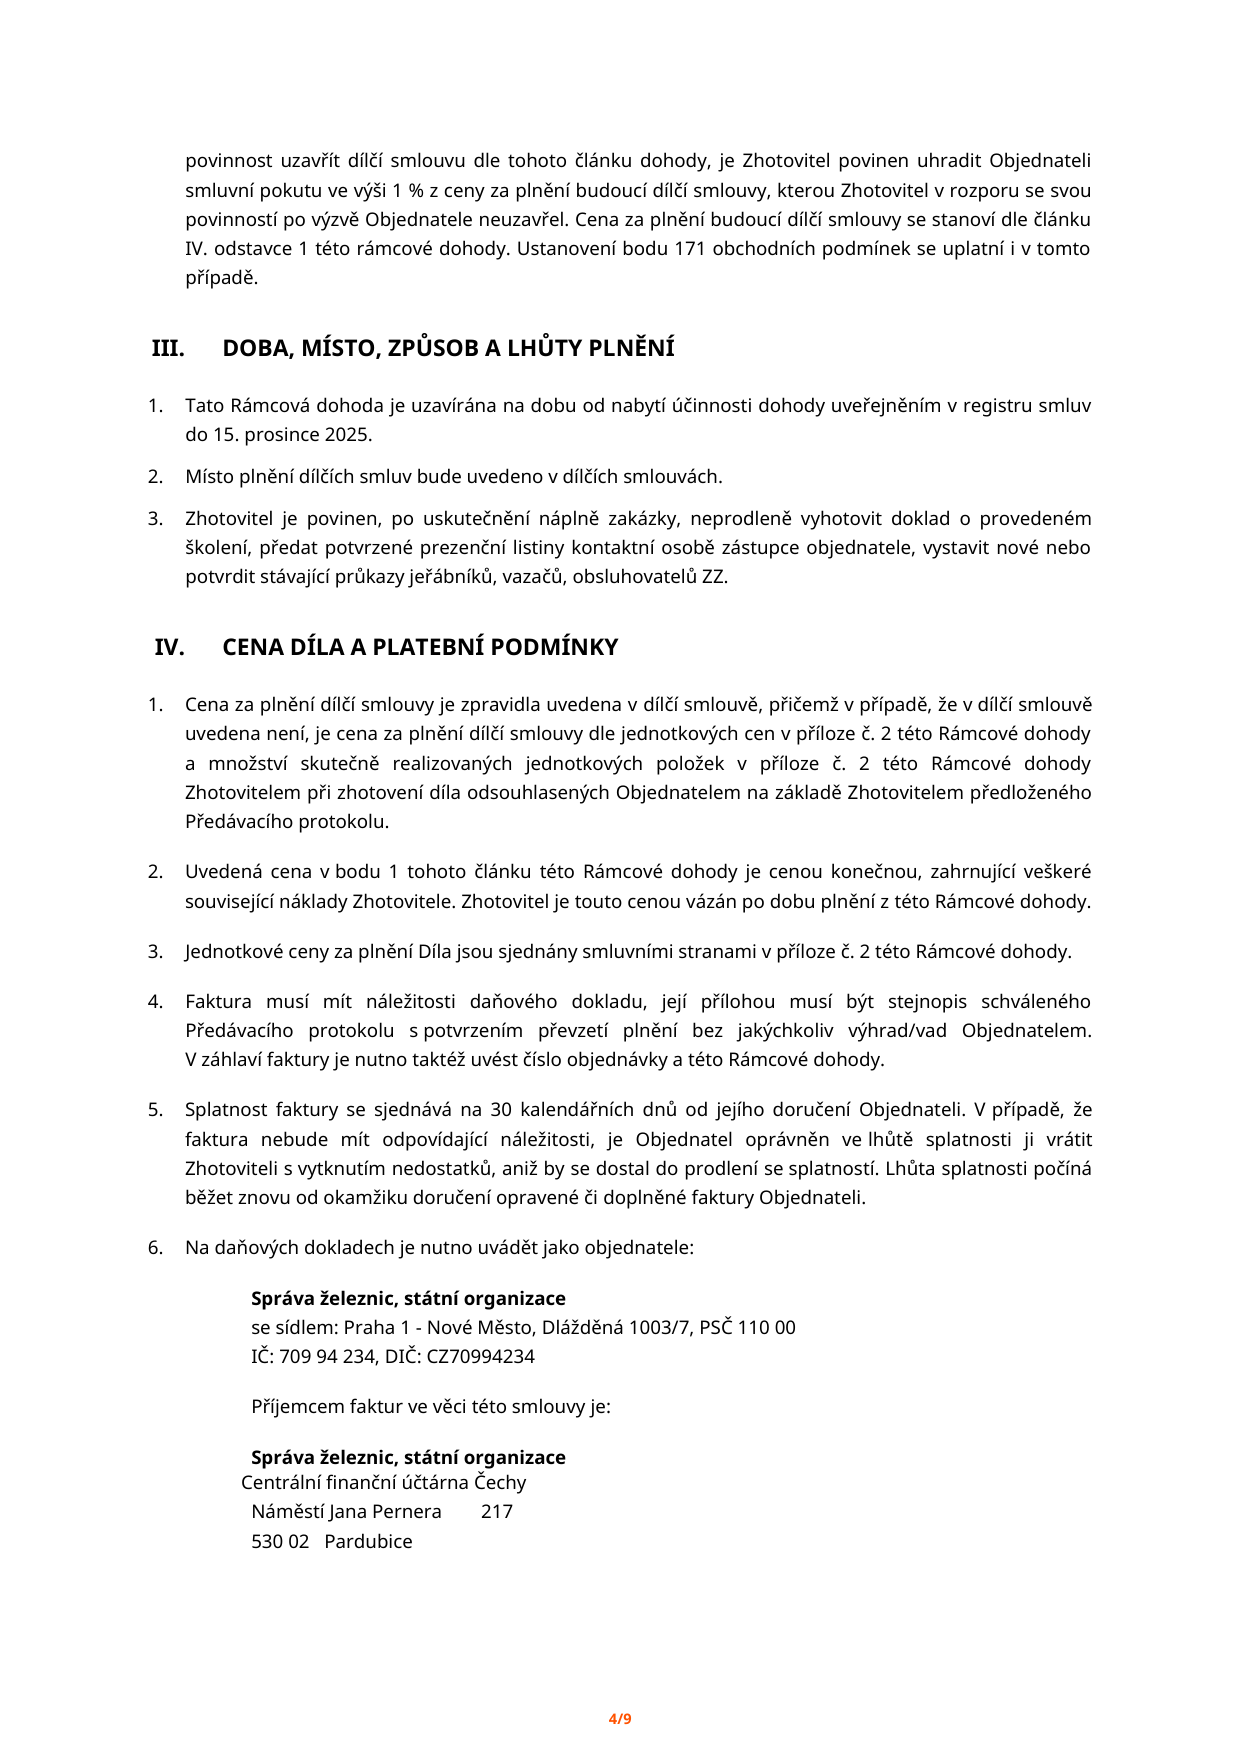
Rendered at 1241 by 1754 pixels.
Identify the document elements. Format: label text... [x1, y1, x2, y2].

list se sídlem: Praha 1 - Nové Město, Dlážděná 1003/7, PSČ 110 00 [223, 1314, 1093, 1339]
list Příjemcem faktur ve věci této smlouvy je: [251, 1394, 1093, 1419]
list Jednotkové ceny za plnění Díla jsou sjednány smluvními stranami v příloze č. 2 této Rámcové dohody. [148, 938, 1093, 963]
list Na daňových dokladech je nutno uvádět jako objednatele: [148, 1235, 1093, 1260]
list Správa železnic, státní organizace [223, 1285, 1093, 1310]
list Uvedená cena v bodu 1 tohoto článku této Rámcové dohody je cenou konečnou, zahrnující veškeré související náklady Zhotovitele. Zhotovitel je touto cenou vázán po dobu plnění z této Rámcové dohody. [148, 859, 1093, 913]
text Zhotovitel je povinen, po uskutečnění náplně zakázky, neprodleně vyhotovit doklad o provedeném školení, předat potvrzené prezenční listiny kontaktní osobě zástupce objednatele, vystavit nové nebo potvrdit stávající průkazy jeřábníků, vazačů, obsluhovatelů ZZ. [148, 505, 1093, 589]
list DOBA, MÍSTO, ZPŮSOB A LHŮTY PLNĚNÍ [185, 331, 1093, 363]
list Faktura musí mít náležitosti daňového dokladu, její přílohou musí být stejnopis schváleného Předávacího protokolu s potvrzením převzetí plnění bez jakýchkoliv výhrad/vad Objednatelem. V záhlaví faktury je nutno taktéž uvést číslo objednávky a této Rámcové dohody. [148, 988, 1093, 1072]
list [148, 148, 1093, 290]
list Náměstí Jana Pernera 217 [223, 1499, 1093, 1524]
text IČ: 709 94 234, DIČ: CZ70994234 [223, 1343, 1093, 1369]
text Místo plnění dílčích smluv bude uvedeno v dílčích smlouvách. [148, 463, 1093, 489]
list 530 02 Pardubice [223, 1528, 1093, 1553]
list Cena za plnění dílčí smlouvy je zpravidla uvedena v dílčí smlouvě, přičemž v případě, že v dílčí smlouvě uvedena není, je cena za plnění dílčí smlouvy dle jednotkových cen v příloze č. 2 této Rámcové dohody a množství skutečně realizovaných jednotkových položek v příloze č. 2 této Rámcové dohody Zhotovitelem při zhotovení díla odsouhlasených Objednatelem na základě Zhotovitelem předloženého Předávacího protokolu. [148, 691, 1093, 834]
list CENA DÍLA A PLATEBNÍ PODMÍNKY [185, 631, 1093, 662]
list Tato Rámcová dohoda je uzavírána na dobu od nabytí účinnosti dohody uveřejněním v registru smluv do 15. prosince 2025. [148, 392, 1093, 447]
text Správa železnic, státní organizace [251, 1444, 1093, 1469]
text Centrální finanční účtárna Čechy [148, 1469, 1093, 1495]
list Splatnost faktury se sjednává na 30 kalendářních dnů od jejího doručení Objednateli. V případě, že faktura nebude mít odpovídající náležitosti, je Objednatel oprávněn ve lhůtě splatnosti ji vrátit Zhotoviteli s vytknutím nedostatků, aniž by se dostal do prodlení se splatností. Lhůta splatnosti počíná běžet znovu od okamžiku doručení opravené či doplněné faktury Objednateli. [148, 1097, 1093, 1210]
